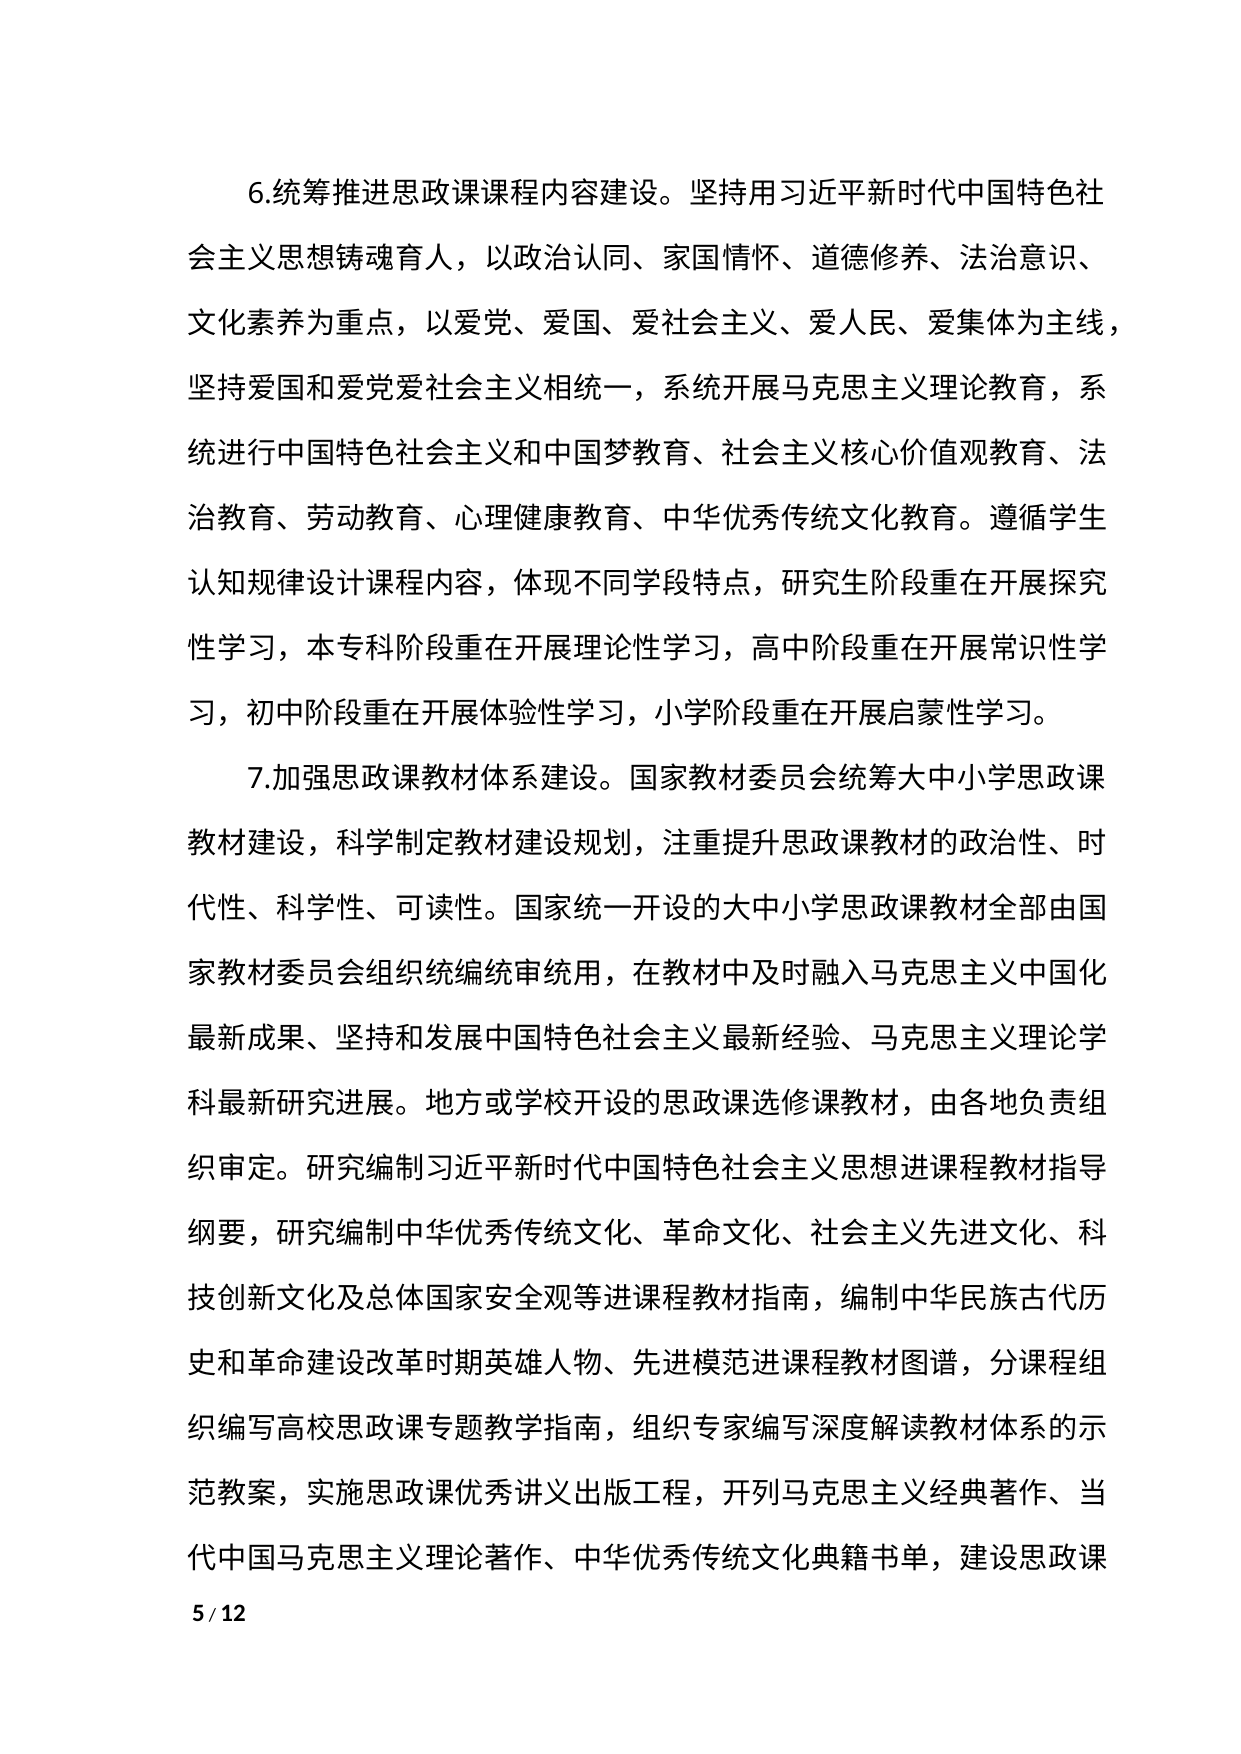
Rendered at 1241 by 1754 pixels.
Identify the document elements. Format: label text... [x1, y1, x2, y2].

text 6.统筹推进思政课课程内容建设。坚持用习近平新时代中国特色社会主义思想铸魂育人，以政治认同、家国情怀、道德修养、法治意识、文化素养为重点，以爱党、爱国、爱社会主义、爱人民、爱集体为主线，坚持爱国和爱党爱社会主义相统一，系统开展马克思主义理论教育，系统进行中国特色社会主义和中国梦教育、社会主义核心价值观教育、法治教育、劳动教育、心理健康教育、中华优秀传统文化教育。遵循学生认知规律设计课程内容，体现不同学段特点，研究生阶段重在开展探究性学习，本专科阶段重在开展理论性学习，高中阶段重在开展常识性学习，初中阶段重在开展体验性学习，小学阶段重在开展启蒙性学习。 [187, 158, 1107, 743]
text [187, 743, 1107, 1588]
